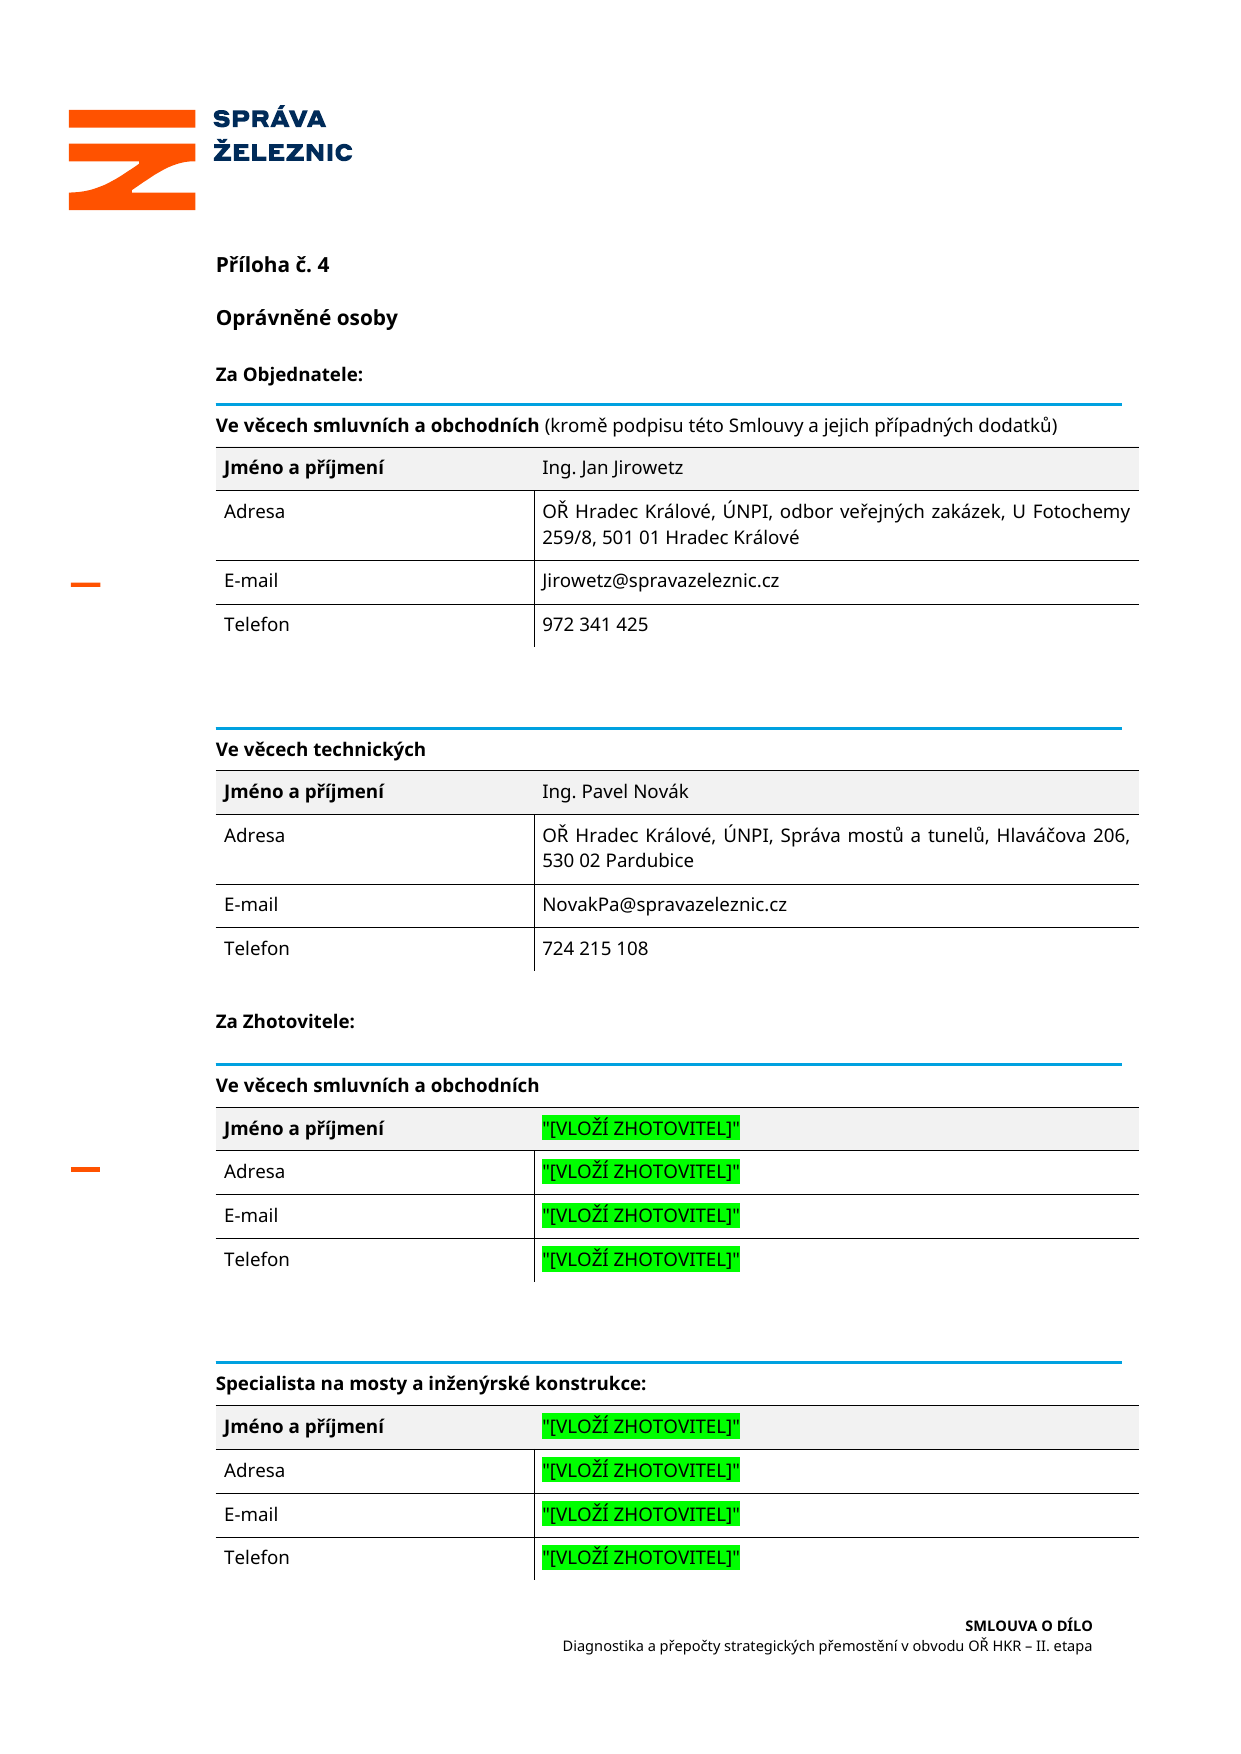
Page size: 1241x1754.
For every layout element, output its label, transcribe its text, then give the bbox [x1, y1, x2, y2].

table_cell "[VLOŽÍ ZHOTOVITEL]" [535, 1538, 1139, 1580]
table_cell 972 341 425 [535, 605, 1139, 647]
table_header Jméno a příjmení [216, 448, 534, 490]
text Příloha č. 4 [216, 250, 1122, 278]
table_cell E-mail [216, 561, 534, 603]
table_cell Telefon [216, 928, 534, 971]
table_cell OŘ Hradec Králové, ÚNPI, Správa mostů a tunelů, Hlaváčova 206, 530 02 Pardubice [535, 815, 1139, 883]
table_cell E-mail [216, 1494, 534, 1536]
table_cell Adresa [216, 1151, 534, 1194]
text Ve věcech technických [216, 730, 1122, 761]
table_cell Adresa [216, 815, 534, 883]
table_cell OŘ Hradec Králové, ÚNPI, odbor veřejných zakázek, U Fotochemy 259/8, 501 01 Hradec Králové [535, 491, 1139, 559]
table_header Jméno a příjmení [216, 1108, 534, 1150]
table_header "[VLOŽÍ ZHOTOVITEL]" [534, 1108, 1139, 1150]
table_header Ing. Pavel Novák [534, 771, 1139, 814]
text Ve věcech smluvních a obchodních (kromě podpisu této Smlouvy a jejich případných dodatků) [216, 406, 1122, 438]
table_cell "[VLOŽÍ ZHOTOVITEL]" [535, 1195, 1139, 1238]
text Ve věcech smluvních a obchodních [216, 1066, 1122, 1098]
table_cell E-mail [216, 1195, 534, 1238]
table_header Jméno a příjmení [216, 771, 534, 814]
table_header Ing. Jan Jirowetz [534, 448, 1139, 490]
table_cell Telefon [216, 605, 534, 647]
table_cell NovakPa@spravazeleznic.cz [535, 885, 1139, 927]
text Oprávněné osoby [216, 303, 1122, 332]
table_cell "[VLOŽÍ ZHOTOVITEL]" [535, 1494, 1139, 1536]
table_cell "[VLOŽÍ ZHOTOVITEL]" [535, 1450, 1139, 1493]
text Za Zhotovitele: [216, 1009, 1122, 1034]
table_cell "[VLOŽÍ ZHOTOVITEL]" [535, 1239, 1139, 1282]
table_cell "[VLOŽÍ ZHOTOVITEL]" [535, 1151, 1139, 1194]
table_cell E-mail [216, 885, 534, 927]
table_cell Jirowetz@spravazeleznic.cz [535, 561, 1139, 603]
table_cell Adresa [216, 1450, 534, 1493]
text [216, 1364, 1122, 1396]
table_header "[VLOŽÍ ZHOTOVITEL]" [534, 1406, 1139, 1449]
table_cell Adresa [216, 491, 534, 559]
table_header Jméno a příjmení [216, 1406, 534, 1449]
table_cell Telefon [216, 1239, 534, 1282]
table_cell 724 215 108 [535, 928, 1139, 971]
text Za Objednatele: [216, 361, 1122, 386]
table_cell Telefon [216, 1538, 534, 1580]
